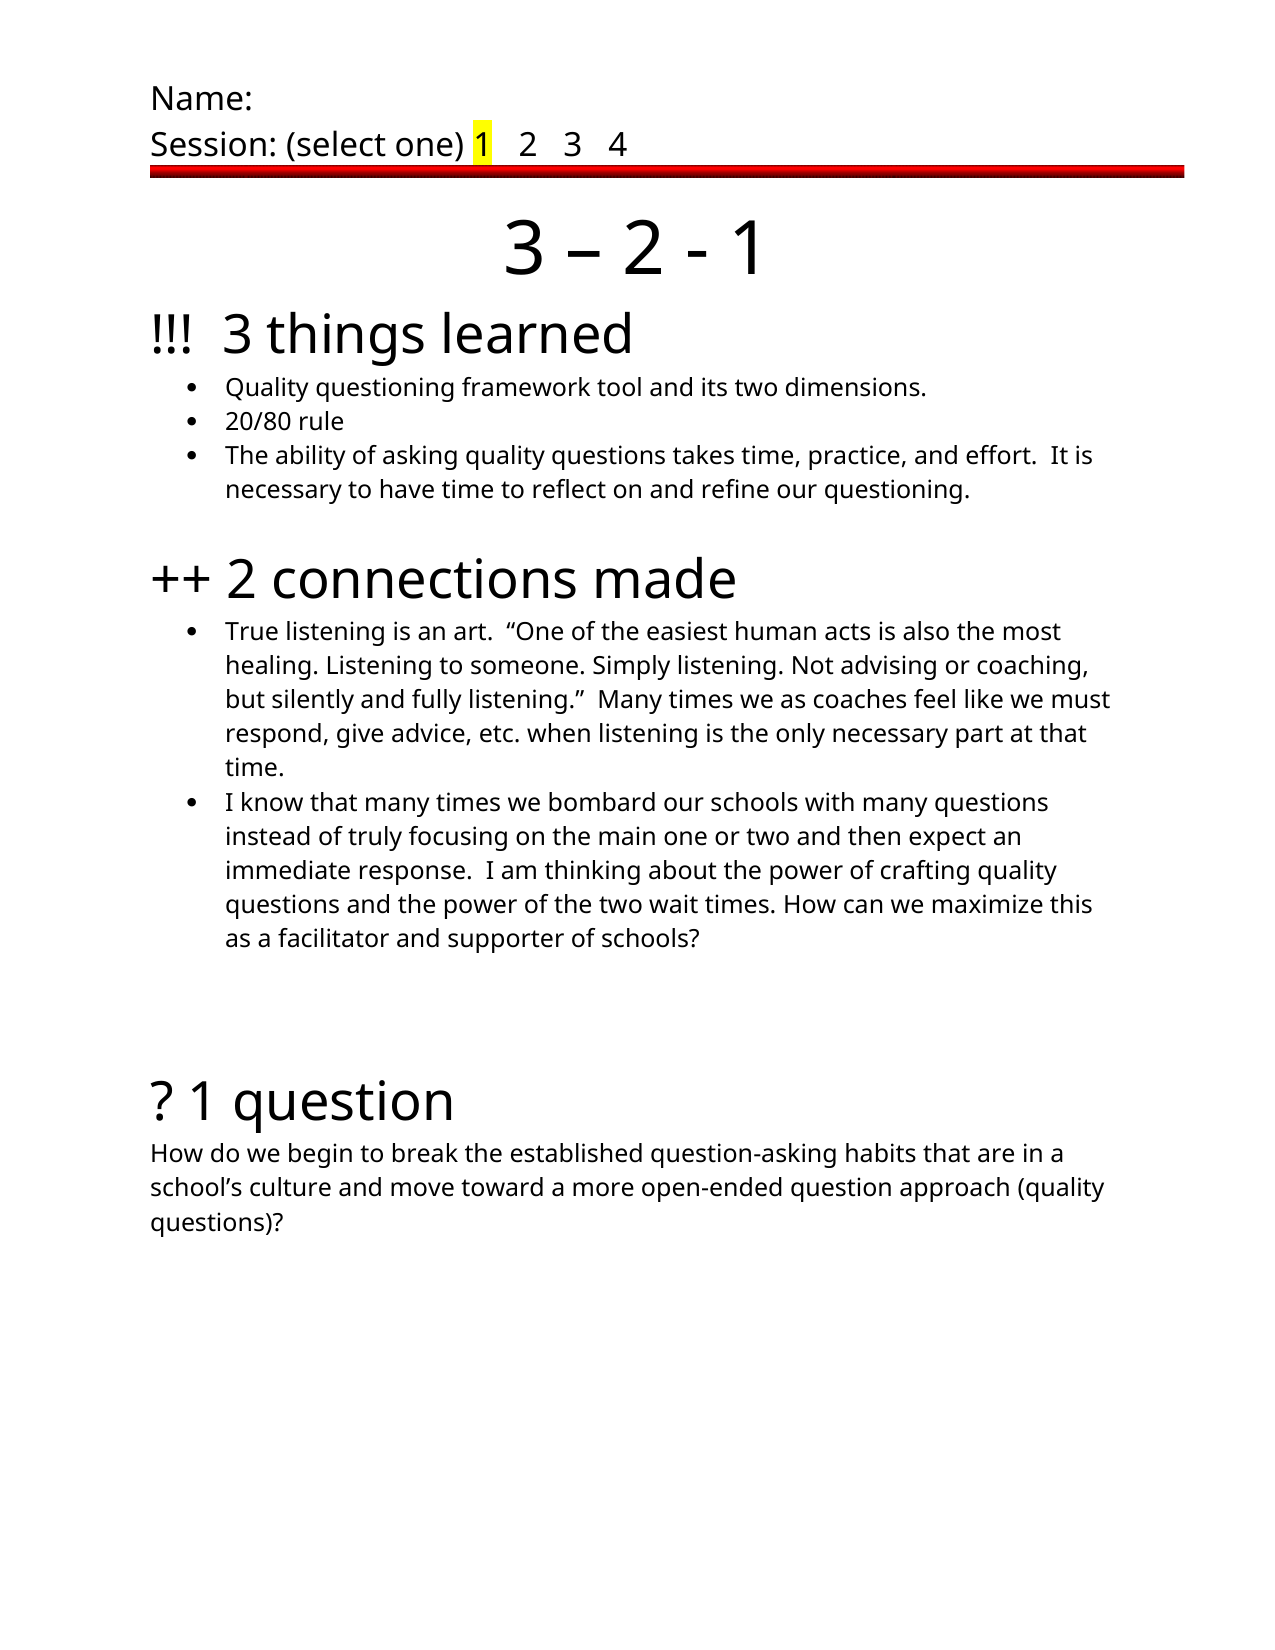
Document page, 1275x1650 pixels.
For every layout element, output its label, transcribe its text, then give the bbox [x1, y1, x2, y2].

list 20/80 rule [187, 404, 1125, 438]
list Quality questioning framework tool and its two dimensions. [187, 370, 1125, 404]
list True listening is an art. “One of the easiest human acts is also the most healing. Listening to someone. Simply listening. Not advising or coaching, but silently and fully listening.” Many times we as coaches feel like we must respond, give advice, etc. when listening is the only necessary part at that time. [187, 614, 1125, 784]
text !!! 3 things learned [150, 296, 1125, 370]
text Session: (select one) 1 2 3 4 [150, 120, 473, 165]
list I know that many times we bombard our schools with many questions instead of truly focusing on the main one or two and then expect an immediate response. I am thinking about the power of crafting quality questions and the power of the two wait times. How can we maximize this as a facilitator and supporter of schools? [187, 784, 1125, 954]
picture [150, 165, 1185, 178]
text 3 – 2 - 1 [150, 194, 1125, 296]
text ++ 2 connections made [150, 540, 1125, 614]
list The ability of asking quality questions takes time, practice, and effort. It is necessary to have time to reflect on and refine our questioning. [187, 438, 1125, 506]
text Session: (select one) 1 2 3 4 [492, 120, 1125, 165]
text Name: [150, 75, 1125, 120]
text How do we begin to break the established question-asking habits that are in a school’s culture and move toward a more open-ended question approach (quality questions)? [150, 1136, 1125, 1238]
text ? 1 question [150, 1062, 1125, 1136]
